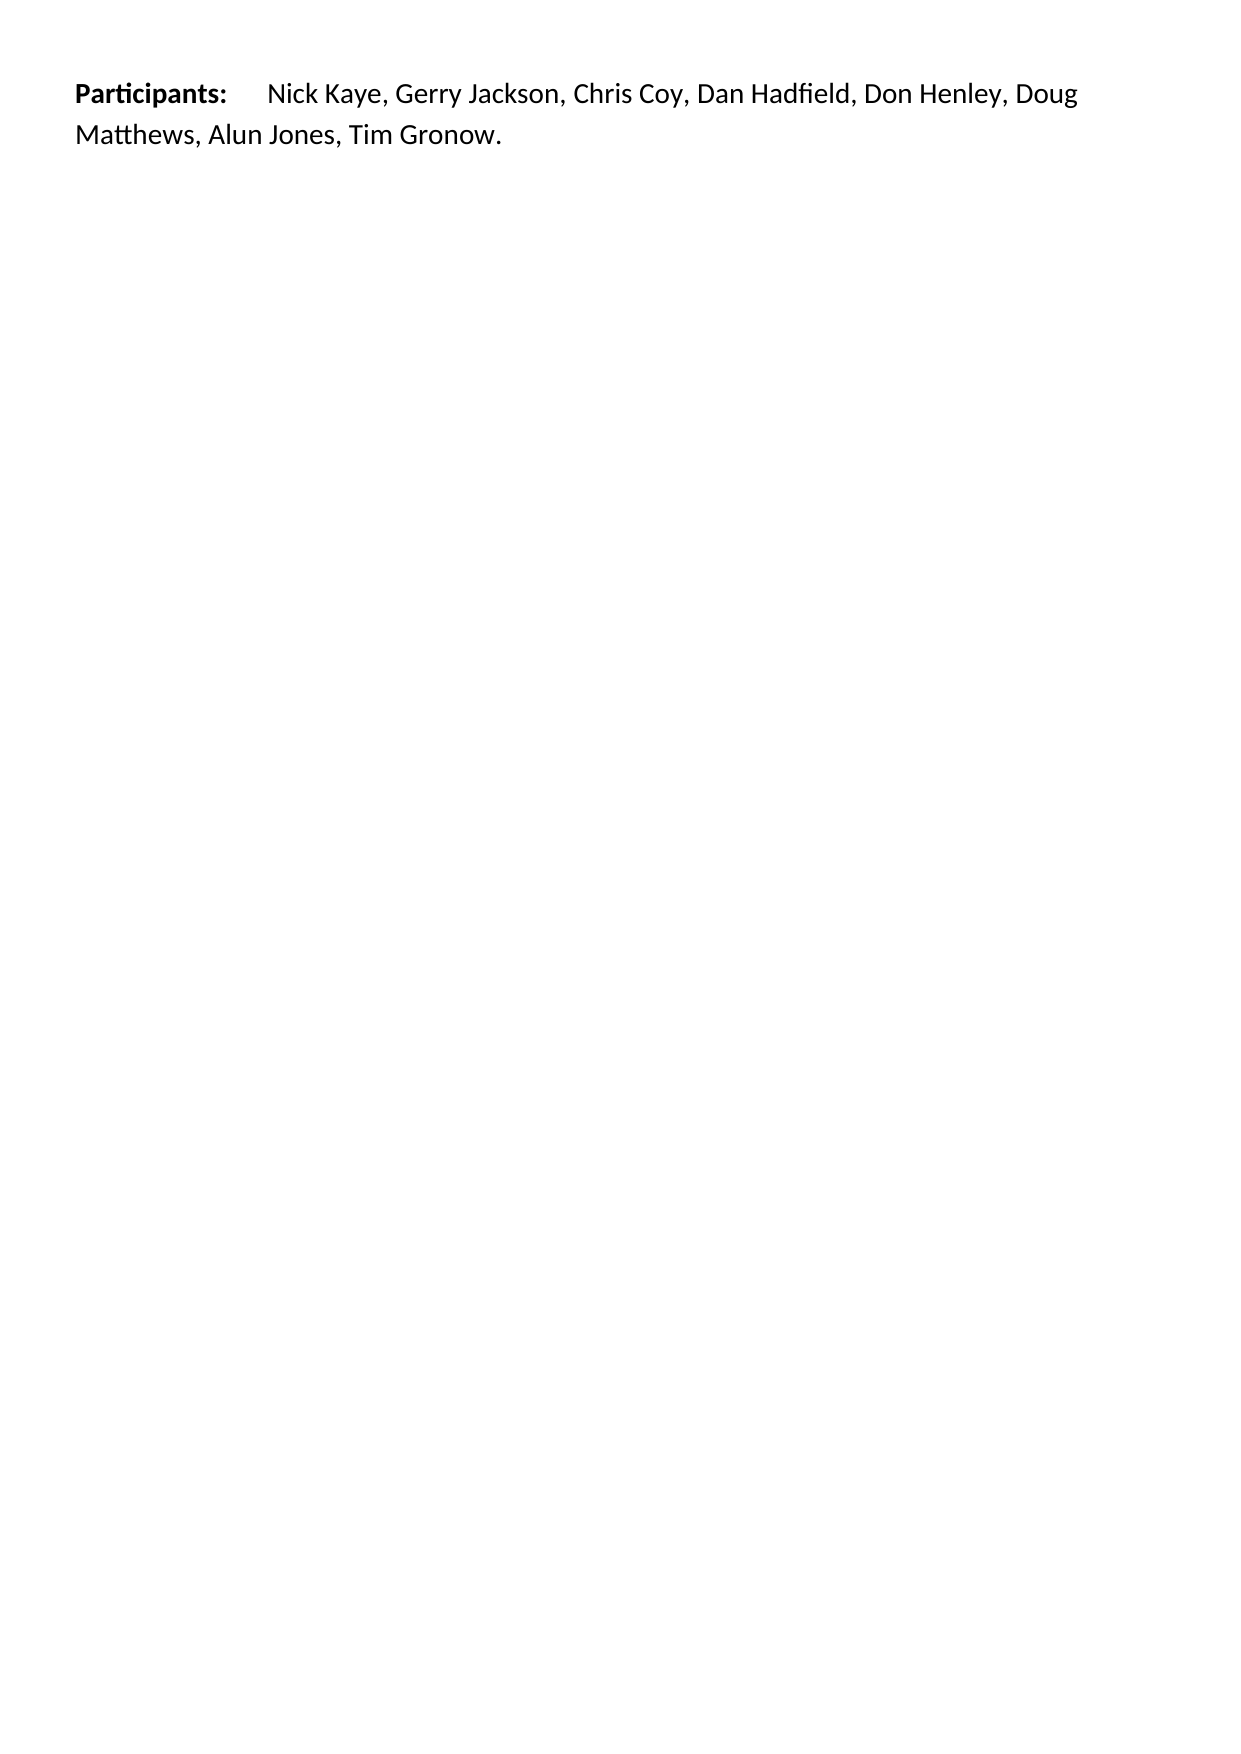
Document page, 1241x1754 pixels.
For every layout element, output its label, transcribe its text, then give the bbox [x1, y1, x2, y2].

subtitle Participants: Nick Kaye, Gerry Jackson, Chris Coy, Dan Hadfield, Don Henley, Doug Matthews, Alun Jones, Tim Gronow. [75, 75, 1165, 152]
